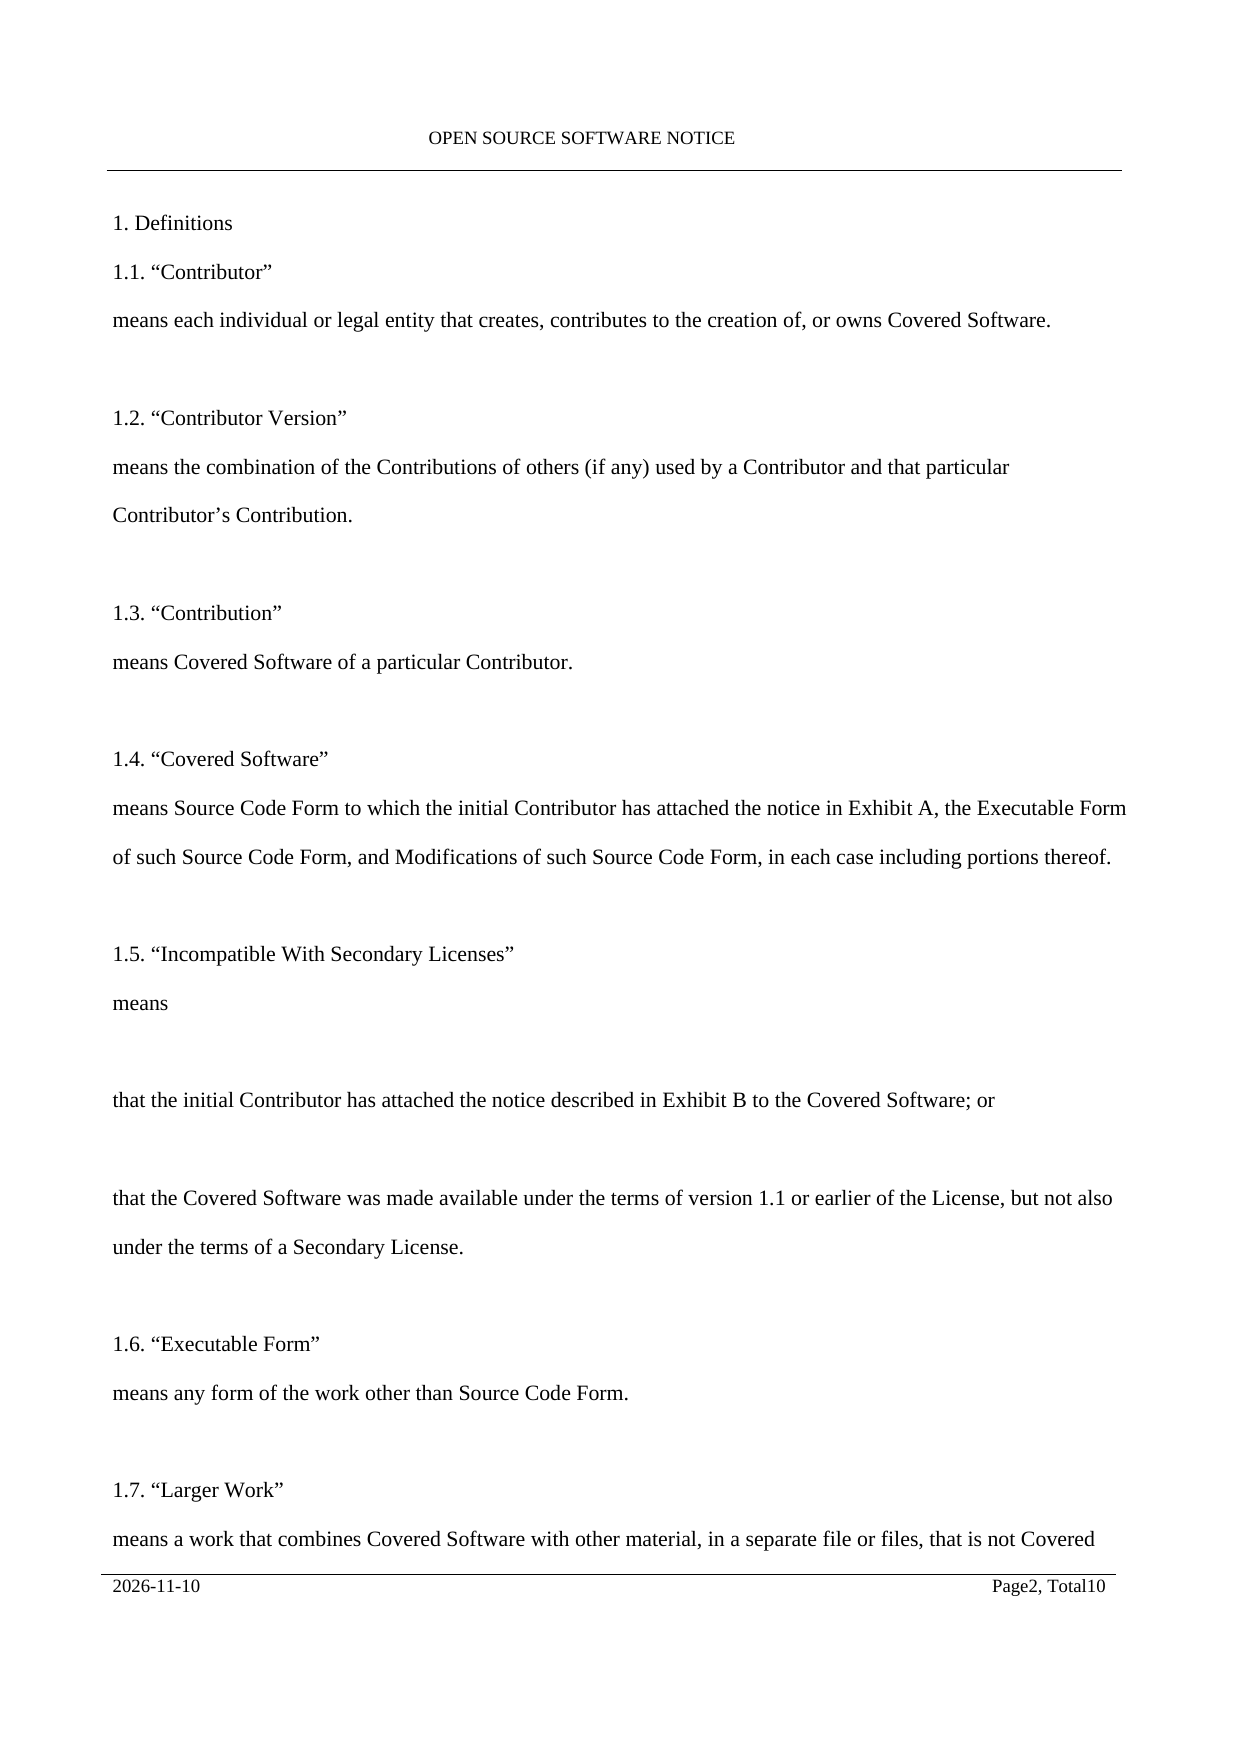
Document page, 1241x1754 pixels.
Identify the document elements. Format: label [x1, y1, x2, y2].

text [112, 206, 1128, 1555]
